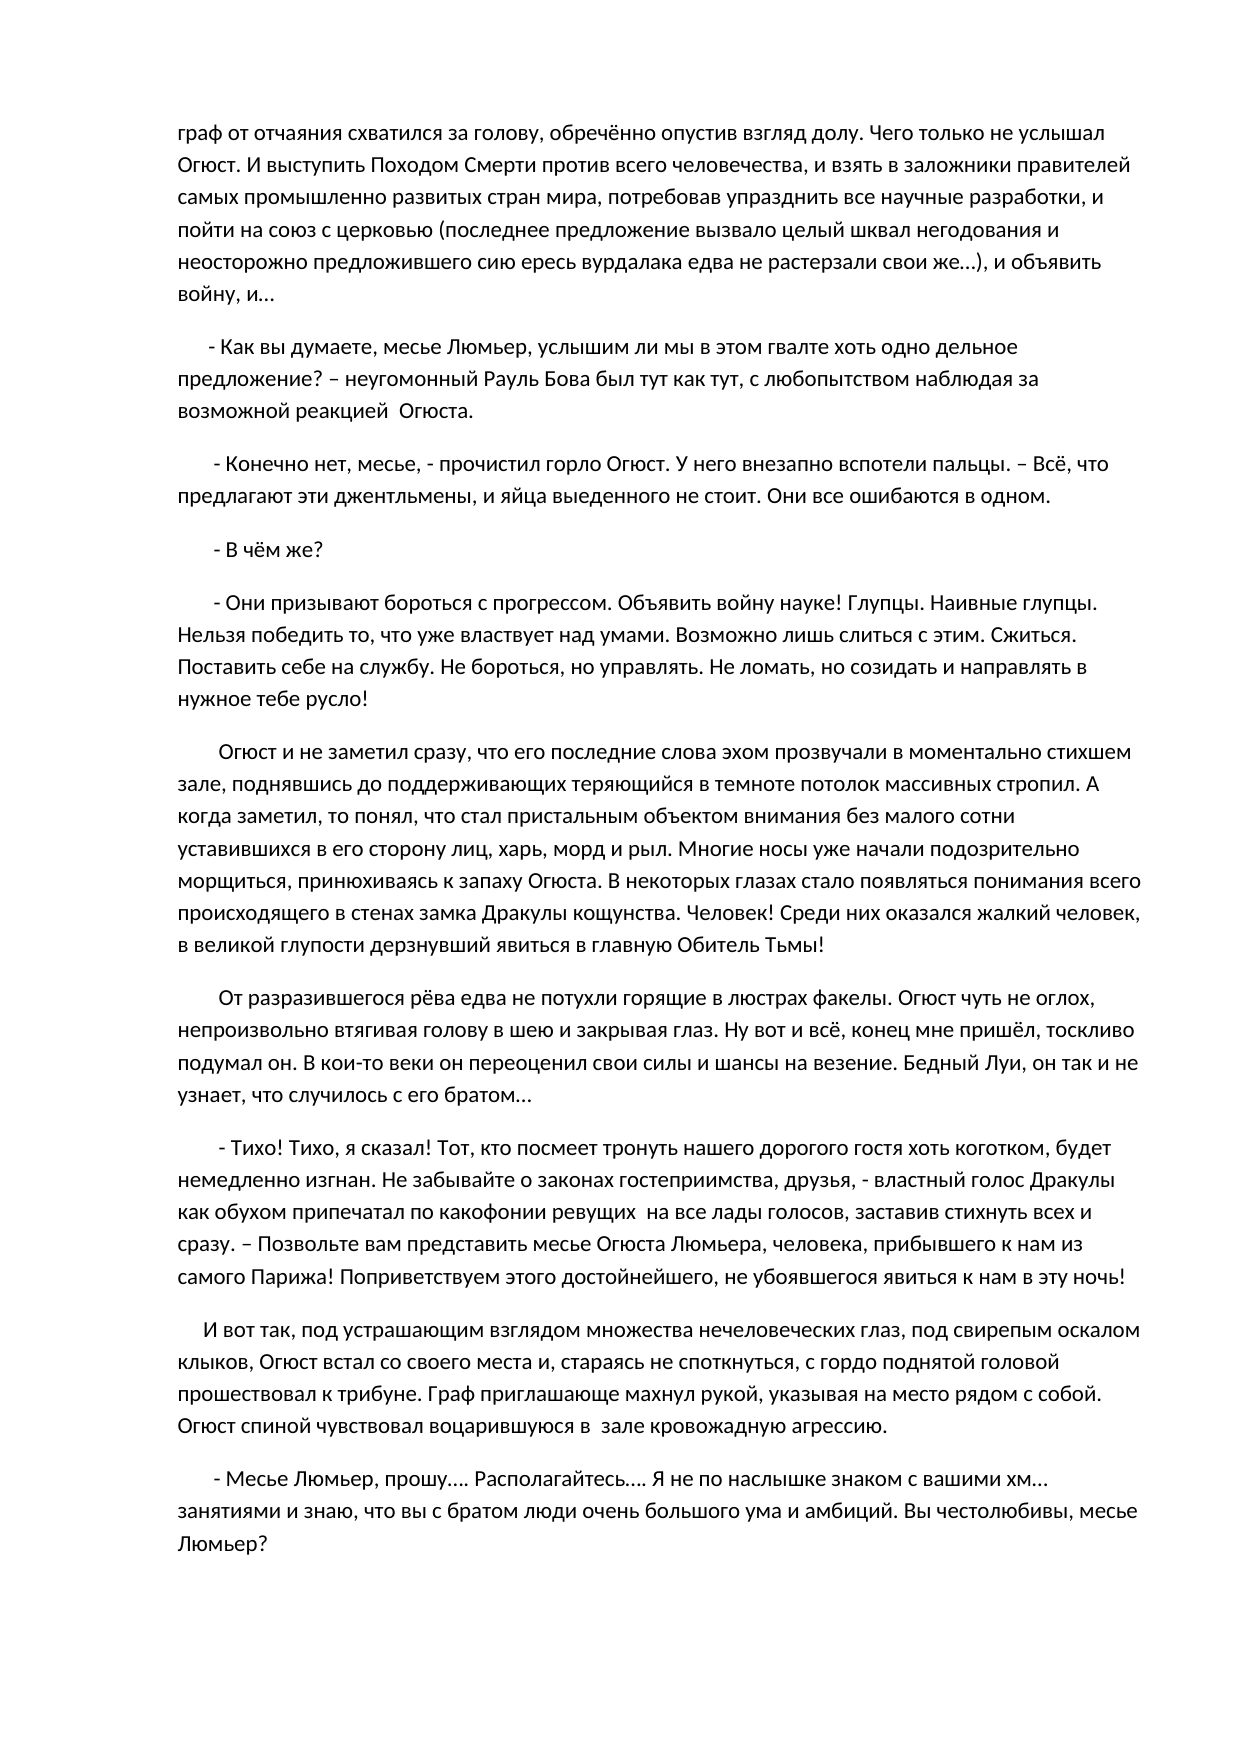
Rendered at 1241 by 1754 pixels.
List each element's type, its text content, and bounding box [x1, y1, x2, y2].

text И вот так, под устрашающим взглядом множества нечеловеческих глаз, под свирепым оскалом клыков, Огюст встал со своего места и, стараясь не споткнуться, с гордо поднятой головой прошествовал к трибуне. Граф приглашающе махнул рукой, указывая на место рядом с собой. Огюст спиной чувствовал воцарившуюся в зале кровожадную агрессию. [177, 1315, 1152, 1439]
text - Месье Люмьер, прошу…. Располагайтесь…. Я не по наслышке знаком с вашими хм… занятиями и знаю, что вы с братом люди очень большого ума и амбиций. Вы честолюбивы, месье Люмьер? [177, 1464, 1152, 1557]
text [177, 118, 1152, 307]
text - Конечно нет, месье, - прочистил горло Огюст. У него внезапно вспотели пальцы. – Всё, что предлагают эти джентльмены, и яйца выеденного не стоит. Они все ошибаются в одном. [177, 449, 1152, 510]
text - Они призывают бороться с прогрессом. Объявить войну науке! Глупцы. Наивные глупцы. Нельзя победить то, что уже властвует над умами. Возможно лишь слиться с этим. Сжиться. Поставить себе на службу. Не бороться, но управлять. Не ломать, но созидать и направлять в нужное тебе русло! [177, 588, 1152, 712]
text - Тихо! Тихо, я сказал! Тот, кто посмеет тронуть нашего дорогого гостя хоть коготком, будет немедленно изгнан. Не забывайте о законах гостеприимства, друзья, - властный голос Дракулы как обухом припечатал по какофонии ревущих на все лады голосов, заставив стихнуть всех и сразу. – Позвольте вам представить месье Огюста Люмьера, человека, прибывшего к нам из самого Парижа! Поприветствуем этого достойнейшего, не убоявшегося явиться к нам в эту ночь! [177, 1133, 1152, 1290]
text От разразившегося рёва едва не потухли горящие в люстрах факелы. Огюст чуть не оглох, непроизвольно втягивая голову в шею и закрывая глаз. Ну вот и всё, конец мне пришёл, тоскливо подумал он. В кои-то веки он переоценил свои силы и шансы на везение. Бедный Луи, он так и не узнает, что случилось с его братом… [177, 983, 1152, 1108]
text - В чём же? [177, 535, 1152, 563]
text - Как вы думаете, месье Люмьер, услышим ли мы в этом гвалте хоть одно дельное предложение? – неугомонный Рауль Бова был тут как тут, с любопытством наблюдая за возможной реакцией Огюста. [177, 332, 1152, 424]
text Огюст и не заметил сразу, что его последние слова эхом прозвучали в моментально стихшем зале, поднявшись до поддерживающих теряющийся в темноте потолок массивных стропил. А когда заметил, то понял, что стал пристальным объектом внимания без малого сотни уставившихся в его сторону лиц, харь, морд и рыл. Многие носы уже начали подозрительно морщиться, принюхиваясь к запаху Огюста. В некоторых глазах стало появляться понимания всего происходящего в стенах замка Дракулы кощунства. Человек! Среди них оказался жалкий человек, в великой глупости дерзнувший явиться в главную Обитель Тьмы! [177, 737, 1152, 958]
